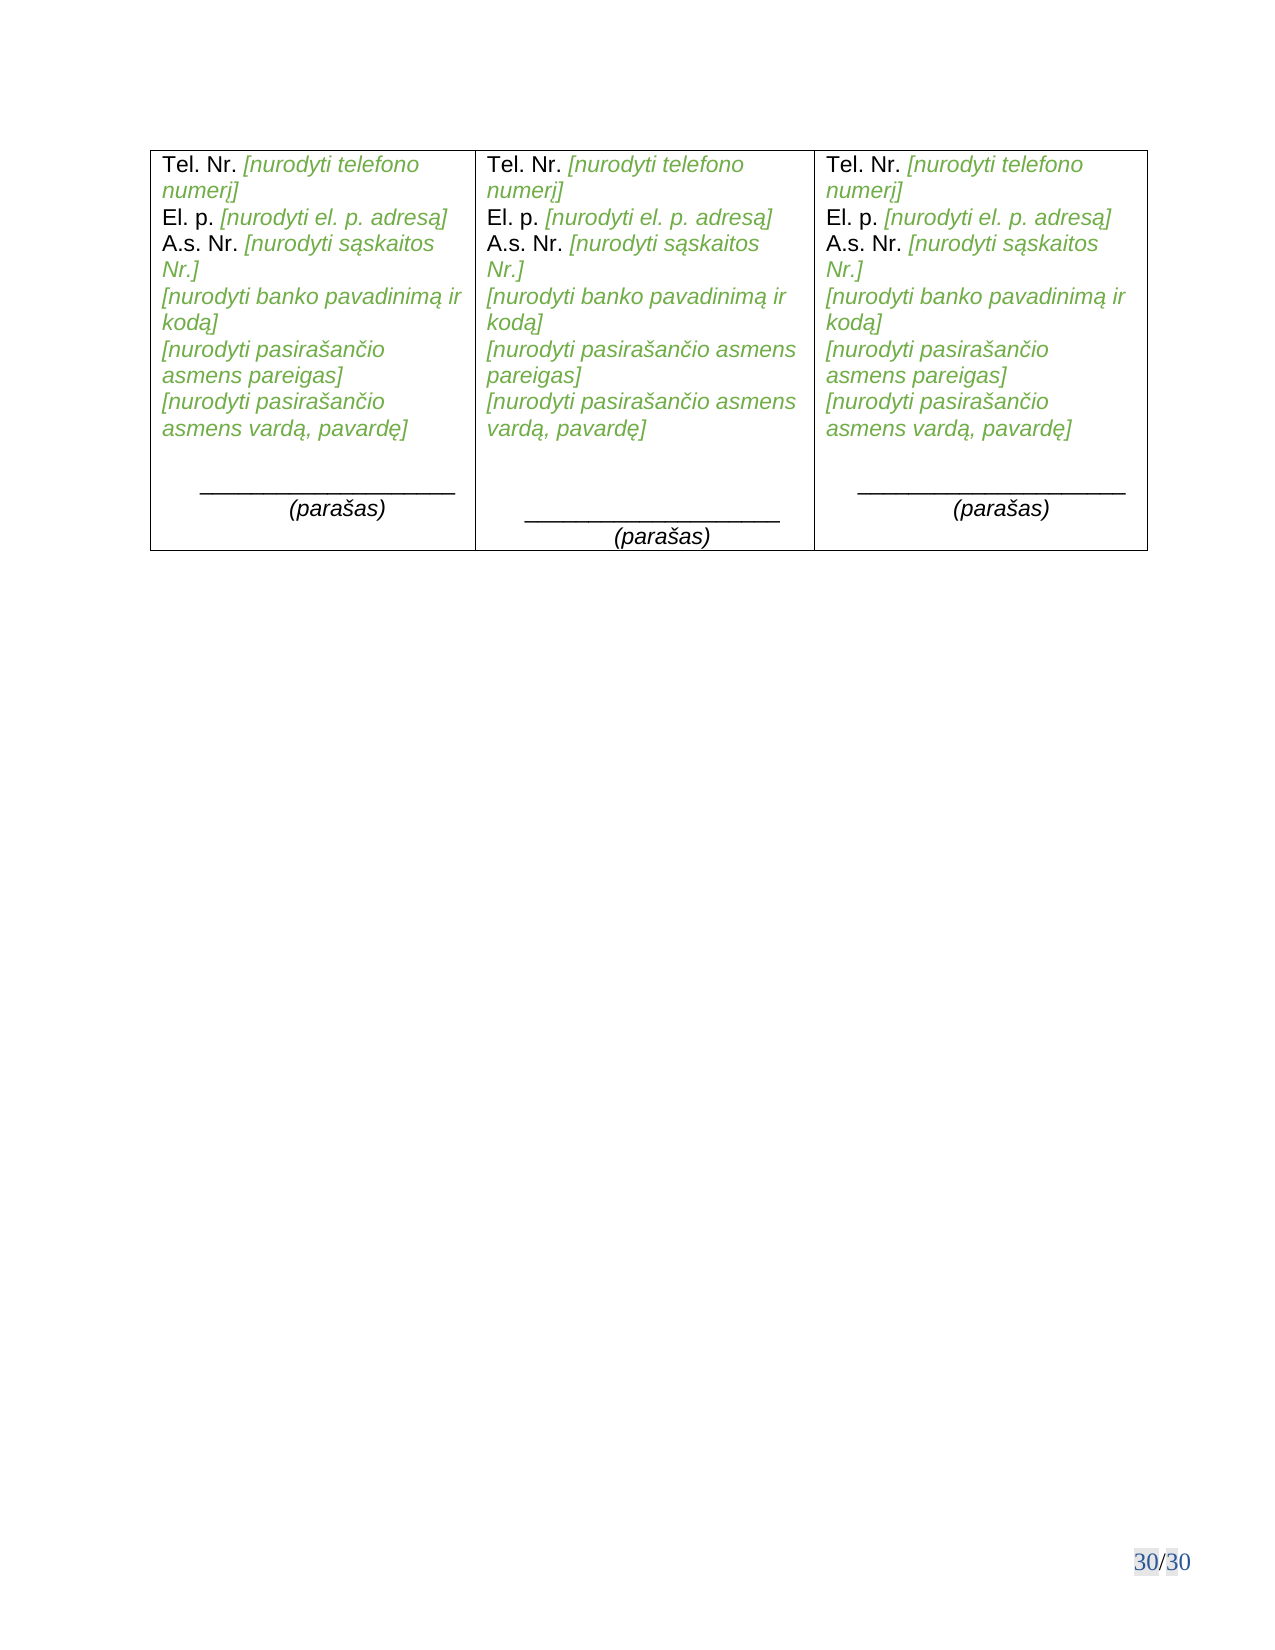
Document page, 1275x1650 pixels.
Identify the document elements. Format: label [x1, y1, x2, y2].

table_header [151, 151, 475, 550]
table_header [815, 151, 1147, 550]
table_header [476, 151, 814, 550]
